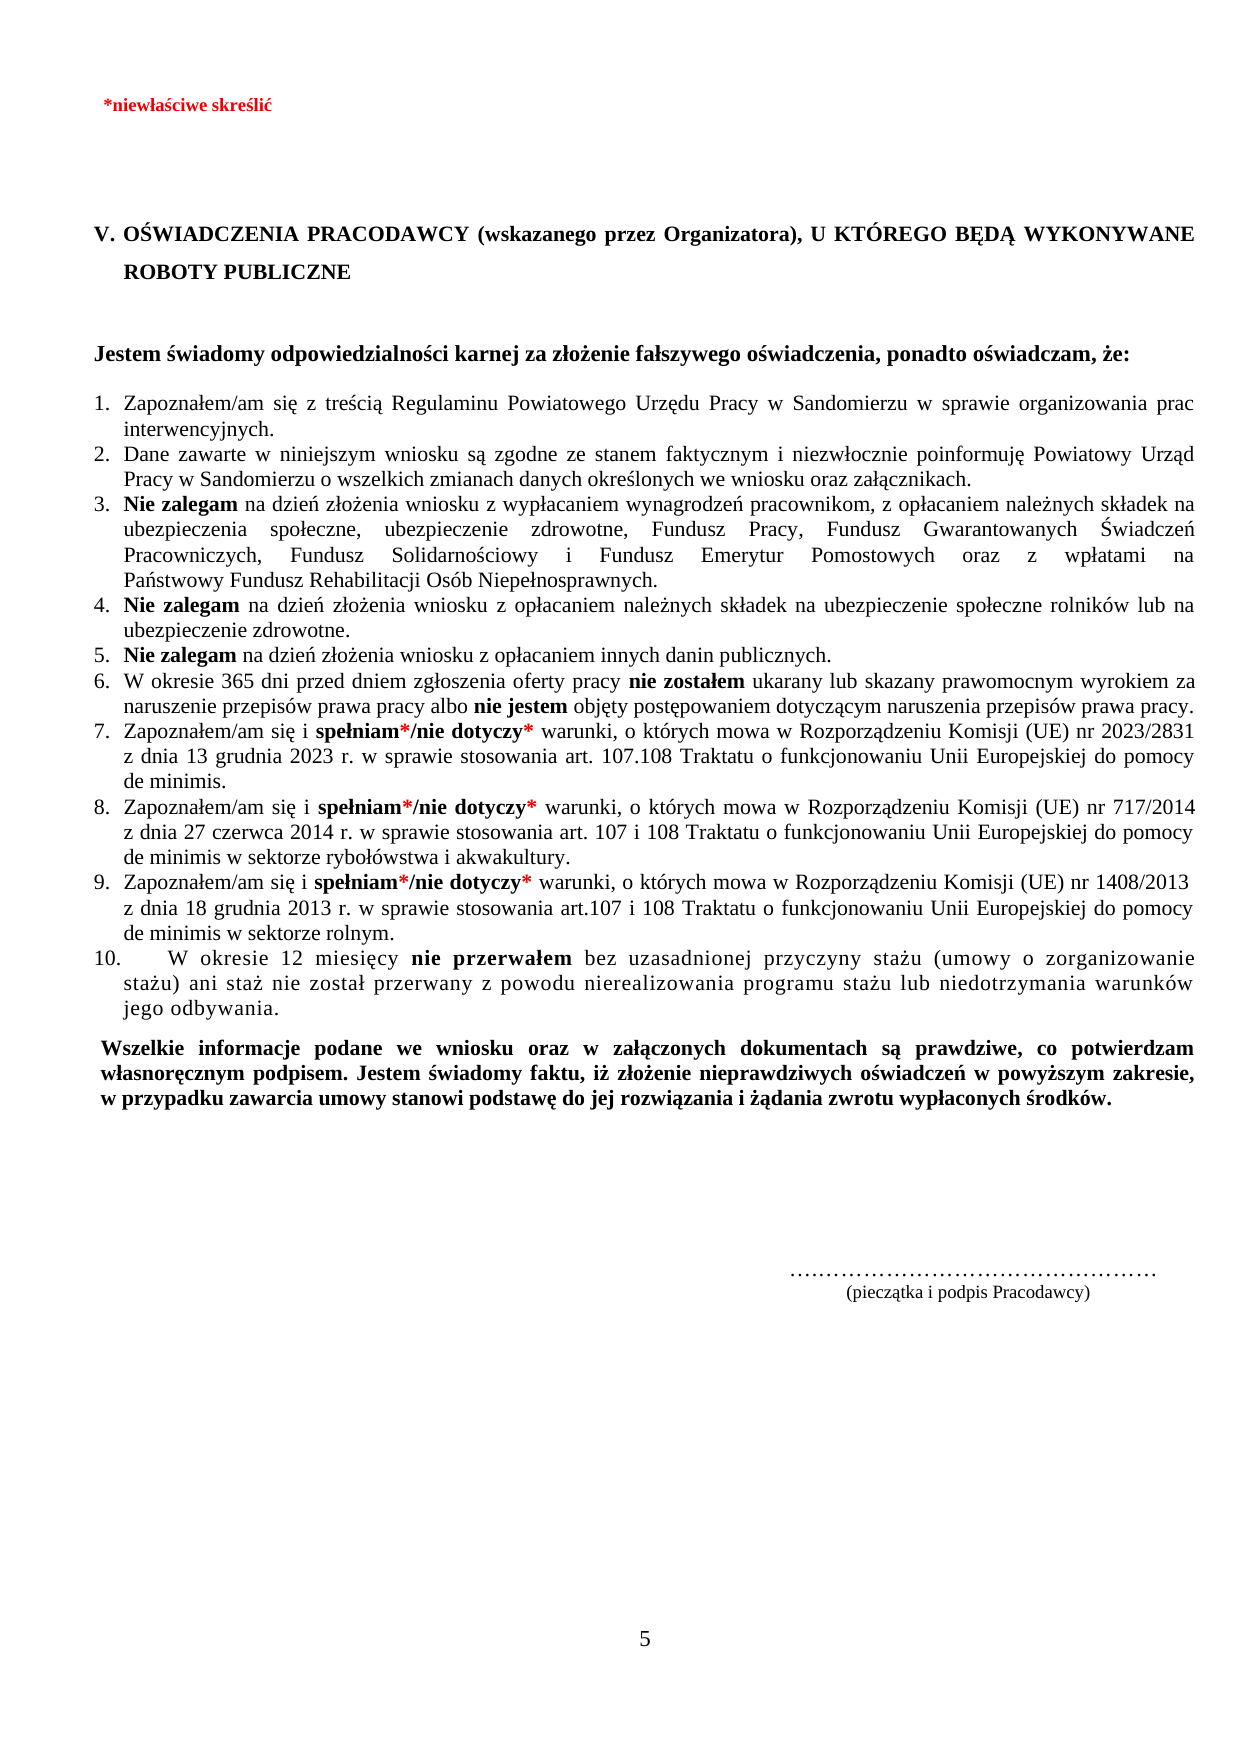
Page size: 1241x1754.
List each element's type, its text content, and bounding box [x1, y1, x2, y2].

list W okresie 12 miesięcy nie przerwałem bez uzasadnionej przyczyny stażu (umowy o zorganizowanie stażu) ani staż nie został przerwany z powodu nierealizowania programu stażu lub niedotrzymania warunków jego odbywania. [94, 945, 1196, 1021]
text Jestem świadomy odpowiedzialności karnej za złożenie fałszywego oświadczenia, ponadto oświadczam, że: [94, 340, 1196, 366]
list Zapoznałem/am się i spełniam*/nie dotyczy* warunki, o których mowa w Rozporządzeniu Komisji (UE) nr 1408/2013 z dnia 18 grudnia 2013 r. w sprawie stosowania art.107 i 108 Traktatu o funkcjonowaniu Unii Europejskiej do pomocy de minimis w sektorze rolnym. [94, 869, 1196, 945]
text *niewłaściwe skreślić [94, 94, 1196, 116]
list Zapoznałem/am się z treścią Regulaminu Powiatowego Urzędu Pracy w Sandomierzu w sprawie organizowania prac interwencyjnych. [94, 390, 1196, 441]
list Nie zalegam na dzień złożenia wniosku z wypłacaniem wynagrodzeń pracownikom, z opłacaniem należnych składek na ubezpieczenia społeczne, ubezpieczenie zdrowotne, Fundusz Pracy, Fundusz Gwarantowanych Świadczeń Pracowniczych, Fundusz Solidarnościowy i Fundusz Emerytur Pomostowych oraz z wpłatami na Państwowy Fundusz Rehabilitacji Osób Niepełnosprawnych. [94, 491, 1196, 592]
text ….……………………………………… [94, 1256, 1196, 1281]
text (pieczątka i podpis Pracodawcy) [757, 1281, 1196, 1303]
text V. OŚWIADCZENIA PRACODAWCY (wskazanego przez Organizatora), U KTÓREGO BĘDĄ WYKONYWANE ROBOTY PUBLICZNE [94, 221, 1196, 284]
text Wszelkie informacje podane we wniosku oraz w załączonych dokumentach są prawdziwe, co potwierdzam własnoręcznym podpisem. Jestem świadomy faktu, iż złożenie nieprawdziwych oświadczeń w powyższym zakresie, w przypadku zawarcia umowy stanowi podstawę do jej rozwiązania i żądania zwrotu wypłaconych środków. [100, 1035, 1196, 1111]
list W okresie 365 dni przed dniem zgłoszenia oferty pracy nie zostałem ukarany lub skazany prawomocnym wyrokiem za naruszenie przepisów prawa pracy albo nie jestem objęty postępowaniem dotyczącym naruszenia przepisów prawa pracy. [94, 668, 1196, 718]
list Zapoznałem/am się i spełniam*/nie dotyczy* warunki, o których mowa w Rozporządzeniu Komisji (UE) nr 2023/2831 z dnia 13 grudnia 2023 r. w sprawie stosowania art. 107.108 Traktatu o funkcjonowaniu Unii Europejskiej do pomocy de minimis. [94, 718, 1196, 794]
list Nie zalegam na dzień złożenia wniosku z opłacaniem innych danin publicznych. [94, 642, 1196, 668]
list Dane zawarte w niniejszym wniosku są zgodne ze stanem faktycznym i niezwłocznie poinformuję Powiatowy Urząd Pracy w Sandomierzu o wszelkich zmianach danych określonych we wniosku oraz załącznikach. [94, 441, 1196, 491]
list Nie zalegam na dzień złożenia wniosku z opłacaniem należnych składek na ubezpieczenie społeczne rolników lub na ubezpieczenie zdrowotne. [94, 592, 1196, 642]
list Zapoznałem/am się i spełniam*/nie dotyczy* warunki, o których mowa w Rozporządzeniu Komisji (UE) nr 717/2014 z dnia 27 czerwca 2014 r. w sprawie stosowania art. 107 i 108 Traktatu o funkcjonowaniu Unii Europejskiej do pomocy de minimis w sektorze rybołówstwa i akwakultury. [94, 794, 1196, 869]
